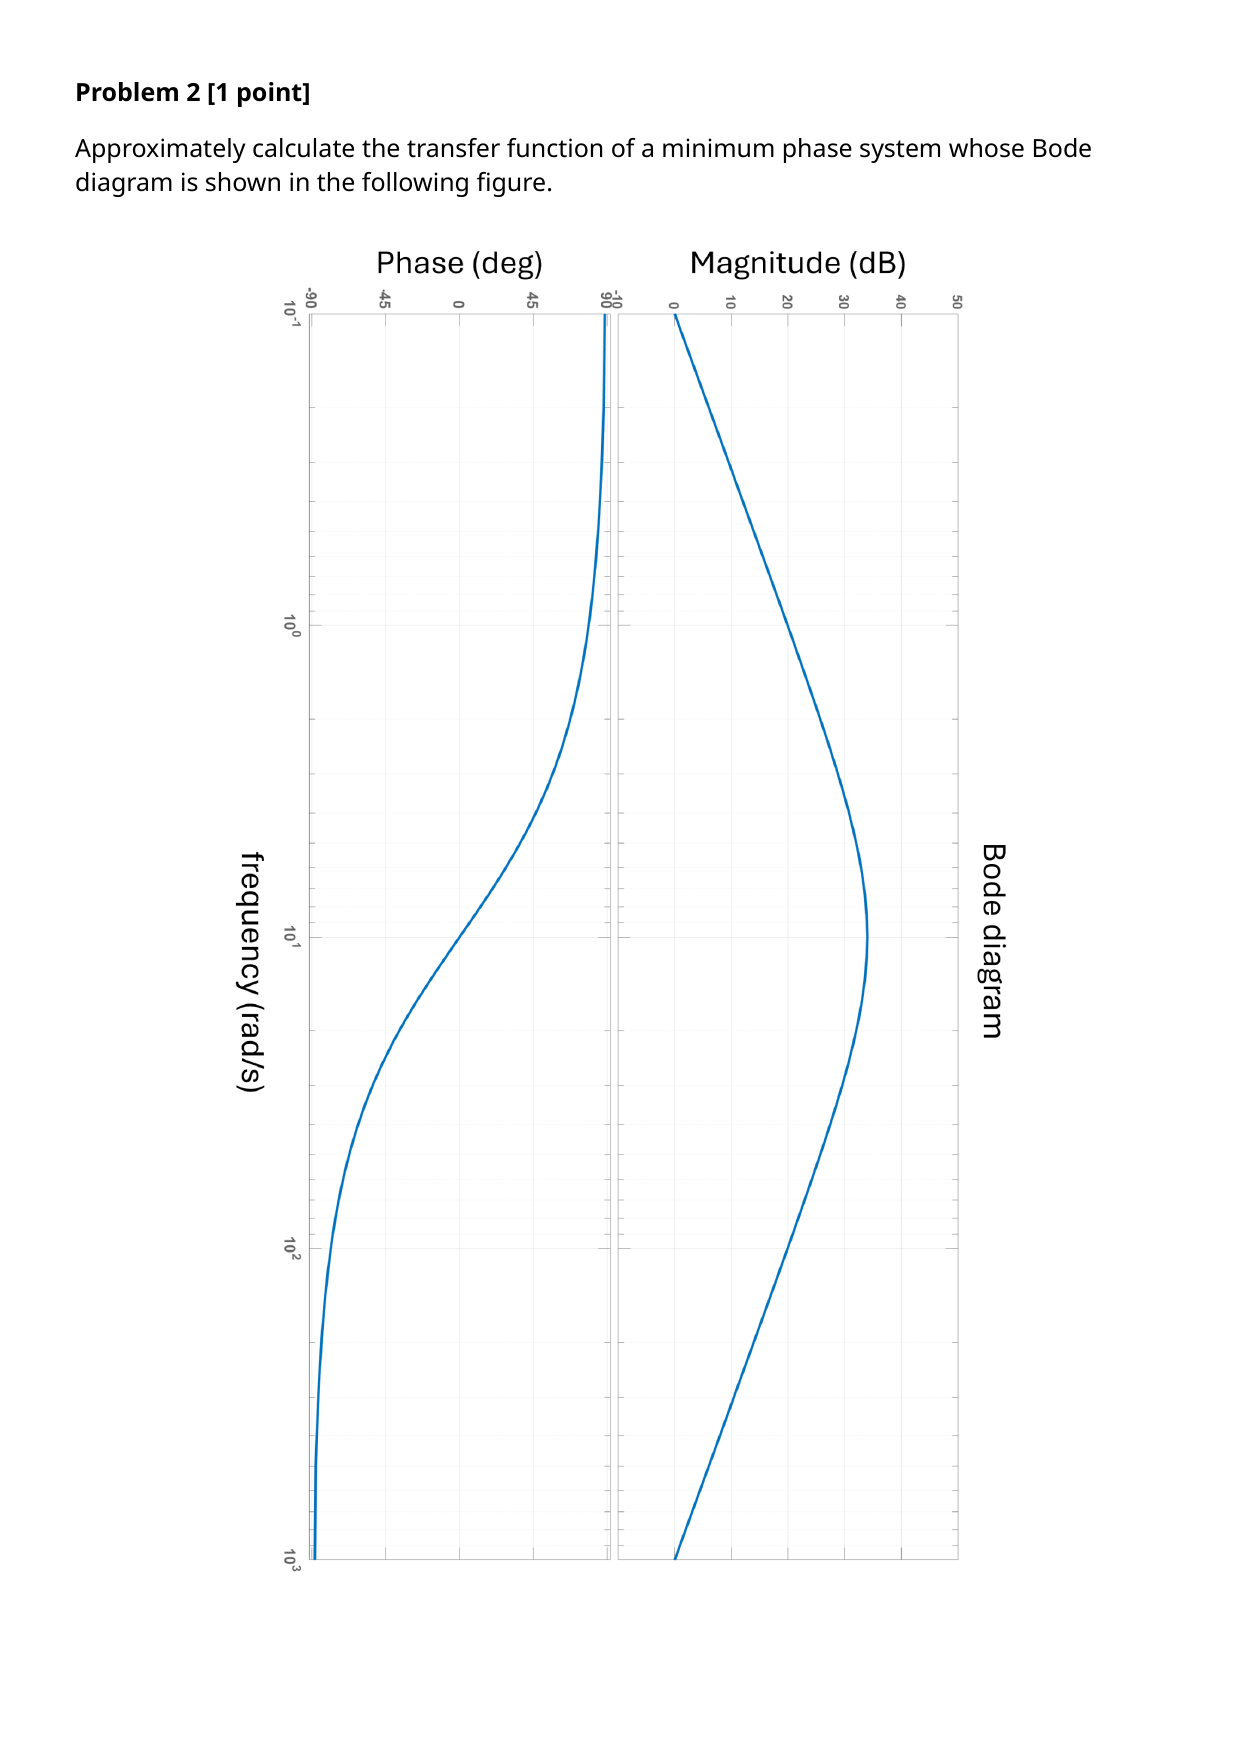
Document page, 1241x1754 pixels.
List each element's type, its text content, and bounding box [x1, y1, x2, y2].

text Approximately calculate the transfer function of a minimum phase system whose Bode diagram is shown in the following figure. [75, 131, 1165, 199]
text Problem 2 [1 point] [75, 75, 1165, 109]
picture [220, 233, 1024, 1592]
